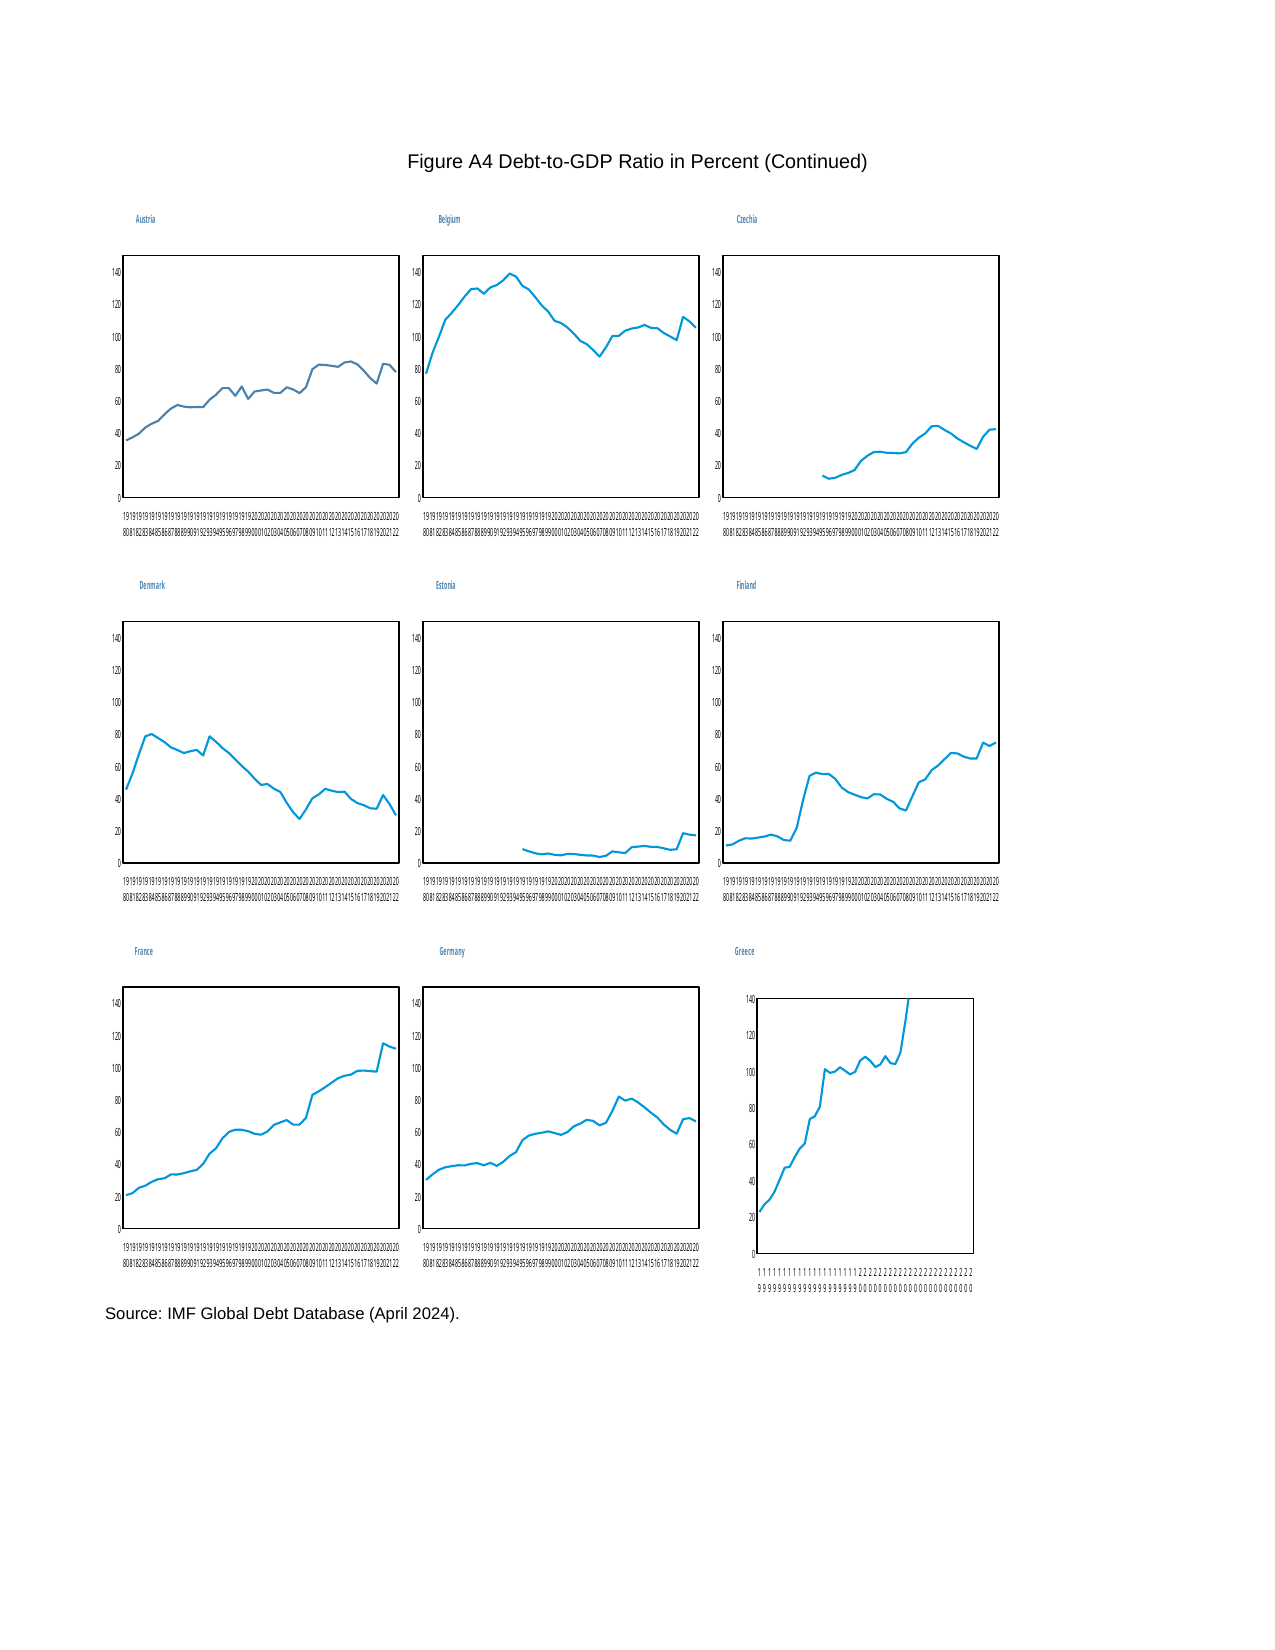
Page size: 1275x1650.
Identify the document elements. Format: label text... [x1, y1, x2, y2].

text Figure A4 Debt-to-GDP Ratio in Percent (Continued) [105, 150, 1170, 173]
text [105, 1303, 1170, 1323]
